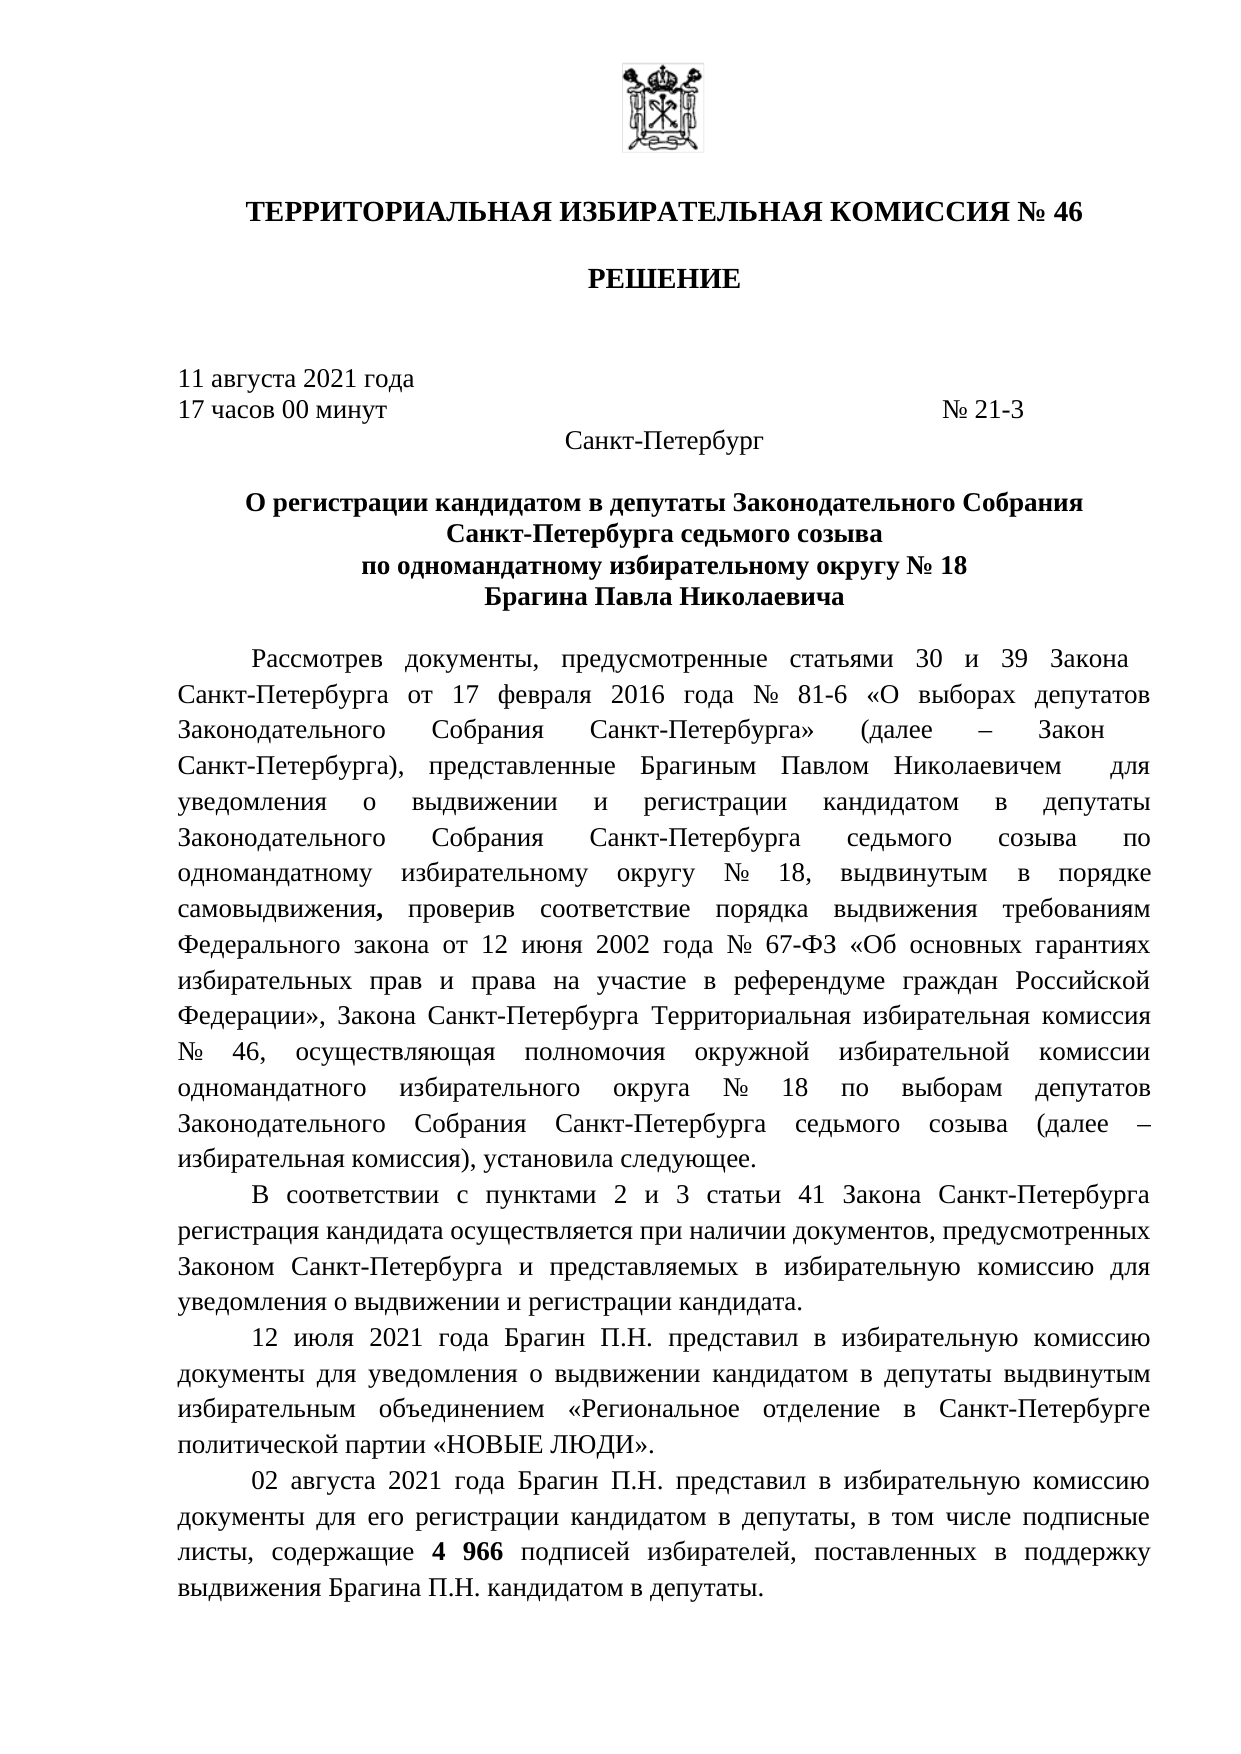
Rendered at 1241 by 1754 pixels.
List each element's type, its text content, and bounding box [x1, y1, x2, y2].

text О регистрации кандидатом в депутаты Законодательного Собрания [177, 486, 1152, 518]
text 02 августа 2021 года Брагин П.Н. представил в избирательную комиссию документы для его регистрации кандидатом в депутаты, в том числе подписные листы, содержащие 4 966 подписей избирателей, поставленных в поддержку выдвижения Брагина П.Н. кандидатом в депутаты. [177, 1464, 1152, 1602]
text Брагина Павла Николаевича [177, 580, 1152, 611]
text В соответствии с пунктами 2 и 3 статьи 41 Закона Санкт-Петербурга регистрация кандидата осуществляется при наличии документов, предусмотренных Законом Санкт-Петербурга и представляемых в избирательную комиссию для уведомления о выдвижении и регистрации кандидата. [177, 1178, 1152, 1316]
text 11 августа 2021 года [177, 362, 1152, 393]
text Санкт-Петербурга седьмого созыва [177, 518, 1152, 549]
text 17 часов 00 минут № 21-3 [177, 393, 1152, 424]
text по одномандатному избирательному округу № 18 [177, 549, 1152, 580]
text ТЕРРИТОРИАЛЬНАЯ ИЗБИРАТЕЛЬНАЯ КОМИССИЯ № 46 [177, 194, 1152, 228]
text 12 июля 2021 года Брагин П.Н. представил в избирательную комиссию документы для уведомления о выдвижении кандидатом в депутаты выдвинутым избирательным объединением «Региональное отделение в Санкт-Петербурге политической партии «НОВЫЕ ЛЮДИ». [177, 1321, 1152, 1459]
text Рассмотрев документы, предусмотренные статьями 30 и 39 Закона Санкт-Петербурга от 17 февраля 2016 года № 81-6 «О выборах депутатов Законодательного Собрания Санкт-Петербурга» (далее – Закон Санкт-Петербурга), представленные Брагиным Павлом Николаевичем для уведомления о выдвижении и регистрации кандидатом в депутаты Законодательного Собрания Санкт-Петербурга седьмого созыва по одномандатному избирательному округу № 18, выдвинутым в порядке самовыдвижения, проверив соответствие порядка выдвижения требованиям Федерального закона от 12 июня 2002 года № 67-ФЗ «Об основных гарантиях избирательных прав и права на участие в референдуме граждан Российской Федерации», Закона Санкт-Петербурга Территориальная избирательная комиссия № 46, осуществляющая полномочия окружной избирательной комиссии одномандатного избирательного округа № 18 по выборам депутатов Законодательного Собрания Санкт-Петербурга седьмого созыва (далее – избирательная комиссия), установила следующее. [177, 642, 1152, 1173]
text РЕШЕНИЕ [177, 261, 1152, 295]
text Санкт-Петербург [177, 424, 1152, 455]
picture [401, 53, 927, 161]
